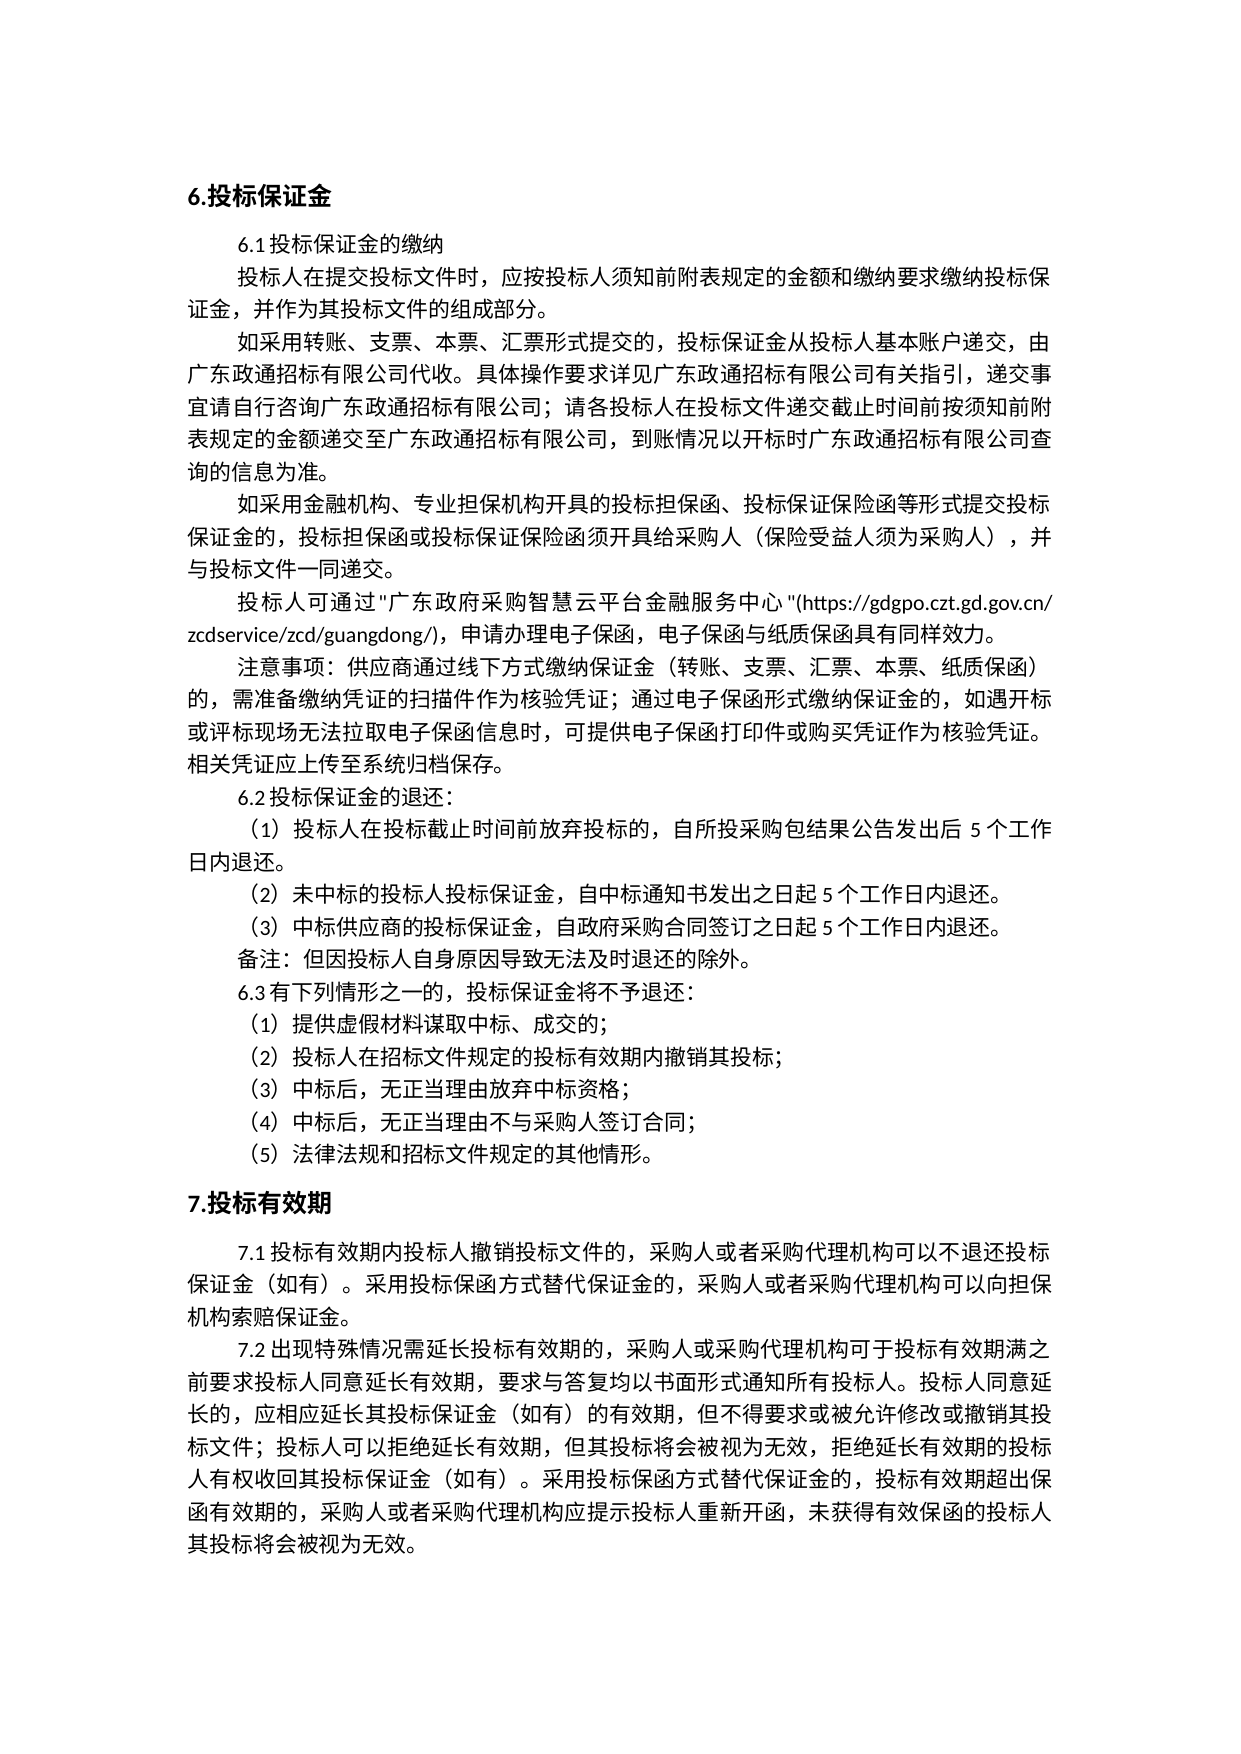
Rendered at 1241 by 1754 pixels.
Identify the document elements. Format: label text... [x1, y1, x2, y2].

text （2）未中标的投标人投标保证金，自中标通知书发出之日起5个工作日内退还。 [187, 877, 1053, 909]
text 如采用转账、支票、本票、汇票形式提交的，投标保证金从投标人基本账户递交，由广东政通招标有限公司代收。具体操作要求详见广东政通招标有限公司有关指引，递交事宜请自行咨询广东政通招标有限公司；请各投标人在投标文件递交截止时间前按须知前附表规定的金额递交至广东政通招标有限公司，到账情况以开标时广东政通招标有限公司查询的信息为准。 [187, 324, 1053, 487]
text 6.2投标保证金的退还： [187, 779, 1053, 812]
text 7.1投标有效期内投标人撤销投标文件的，采购人或者采购代理机构可以不退还投标保证金（如有）。采用投标保函方式替代保证金的，采购人或者采购代理机构可以向担保机构索赔保证金。 [187, 1234, 1053, 1332]
text 如采用金融机构、专业担保机构开具的投标担保函、投标保证保险函等形式提交投标保证金的，投标担保函或投标保证保险函须开具给采购人（保险受益人须为采购人），并与投标文件一同递交。 [187, 487, 1053, 584]
text （3）中标供应商的投标保证金，自政府采购合同签订之日起5个工作日内退还。 [187, 909, 1053, 942]
text （1）投标人在投标截止时间前放弃投标的，自所投采购包结果公告发出后5个工作日内退还。 [187, 812, 1053, 877]
text （5）法律法规和招标文件规定的其他情形。 [187, 1137, 1053, 1169]
text （2）投标人在招标文件规定的投标有效期内撤销其投标； [187, 1039, 1053, 1072]
text 注意事项：供应商通过线下方式缴纳保证金（转账、支票、汇票、本票、纸质保函）的，需准备缴纳凭证的扫描件作为核验凭证；通过电子保函形式缴纳保证金的，如遇开标或评标现场无法拉取电子保函信息时，可提供电子保函打印件或购买凭证作为核验凭证。相关凭证应上传至系统归档保存。 [187, 649, 1053, 779]
text 投标人可通过"广东政府采购智慧云平台金融服务中心"(https://gdgpo.czt.gd.gov.cn/zcdservice/zcd/guangdong/)，申请办理电子保函，电子保函与纸质保函具有同样效力。 [187, 584, 1053, 649]
text 7.投标有效期 [187, 1169, 1053, 1234]
text （1）提供虚假材料谋取中标、成交的； [187, 1007, 1053, 1039]
text 6.1投标保证金的缴纳 [187, 227, 1053, 259]
text （3）中标后，无正当理由放弃中标资格； [187, 1072, 1053, 1104]
text 6.3有下列情形之一的，投标保证金将不予退还： [187, 974, 1053, 1007]
text 备注：但因投标人自身原因导致无法及时退还的除外。 [187, 942, 1053, 974]
text 6.投标保证金 [187, 162, 1053, 227]
text 投标人在提交投标文件时，应按投标人须知前附表规定的金额和缴纳要求缴纳投标保证金，并作为其投标文件的组成部分。 [187, 259, 1053, 324]
text （4）中标后，无正当理由不与采购人签订合同； [187, 1104, 1053, 1137]
text 7.2出现特殊情况需延长投标有效期的，采购人或采购代理机构可于投标有效期满之前要求投标人同意延长有效期，要求与答复均以书面形式通知所有投标人。投标人同意延长的，应相应延长其投标保证金（如有）的有效期，但不得要求或被允许修改或撤销其投标文件；投标人可以拒绝延长有效期，但其投标将会被视为无效，拒绝延长有效期的投标人有权收回其投标保证金（如有）。采用投标保函方式替代保证金的，投标有效期超出保函有效期的，采购人或者采购代理机构应提示投标人重新开函，未获得有效保函的投标人其投标将会被视为无效。 [187, 1332, 1053, 1559]
